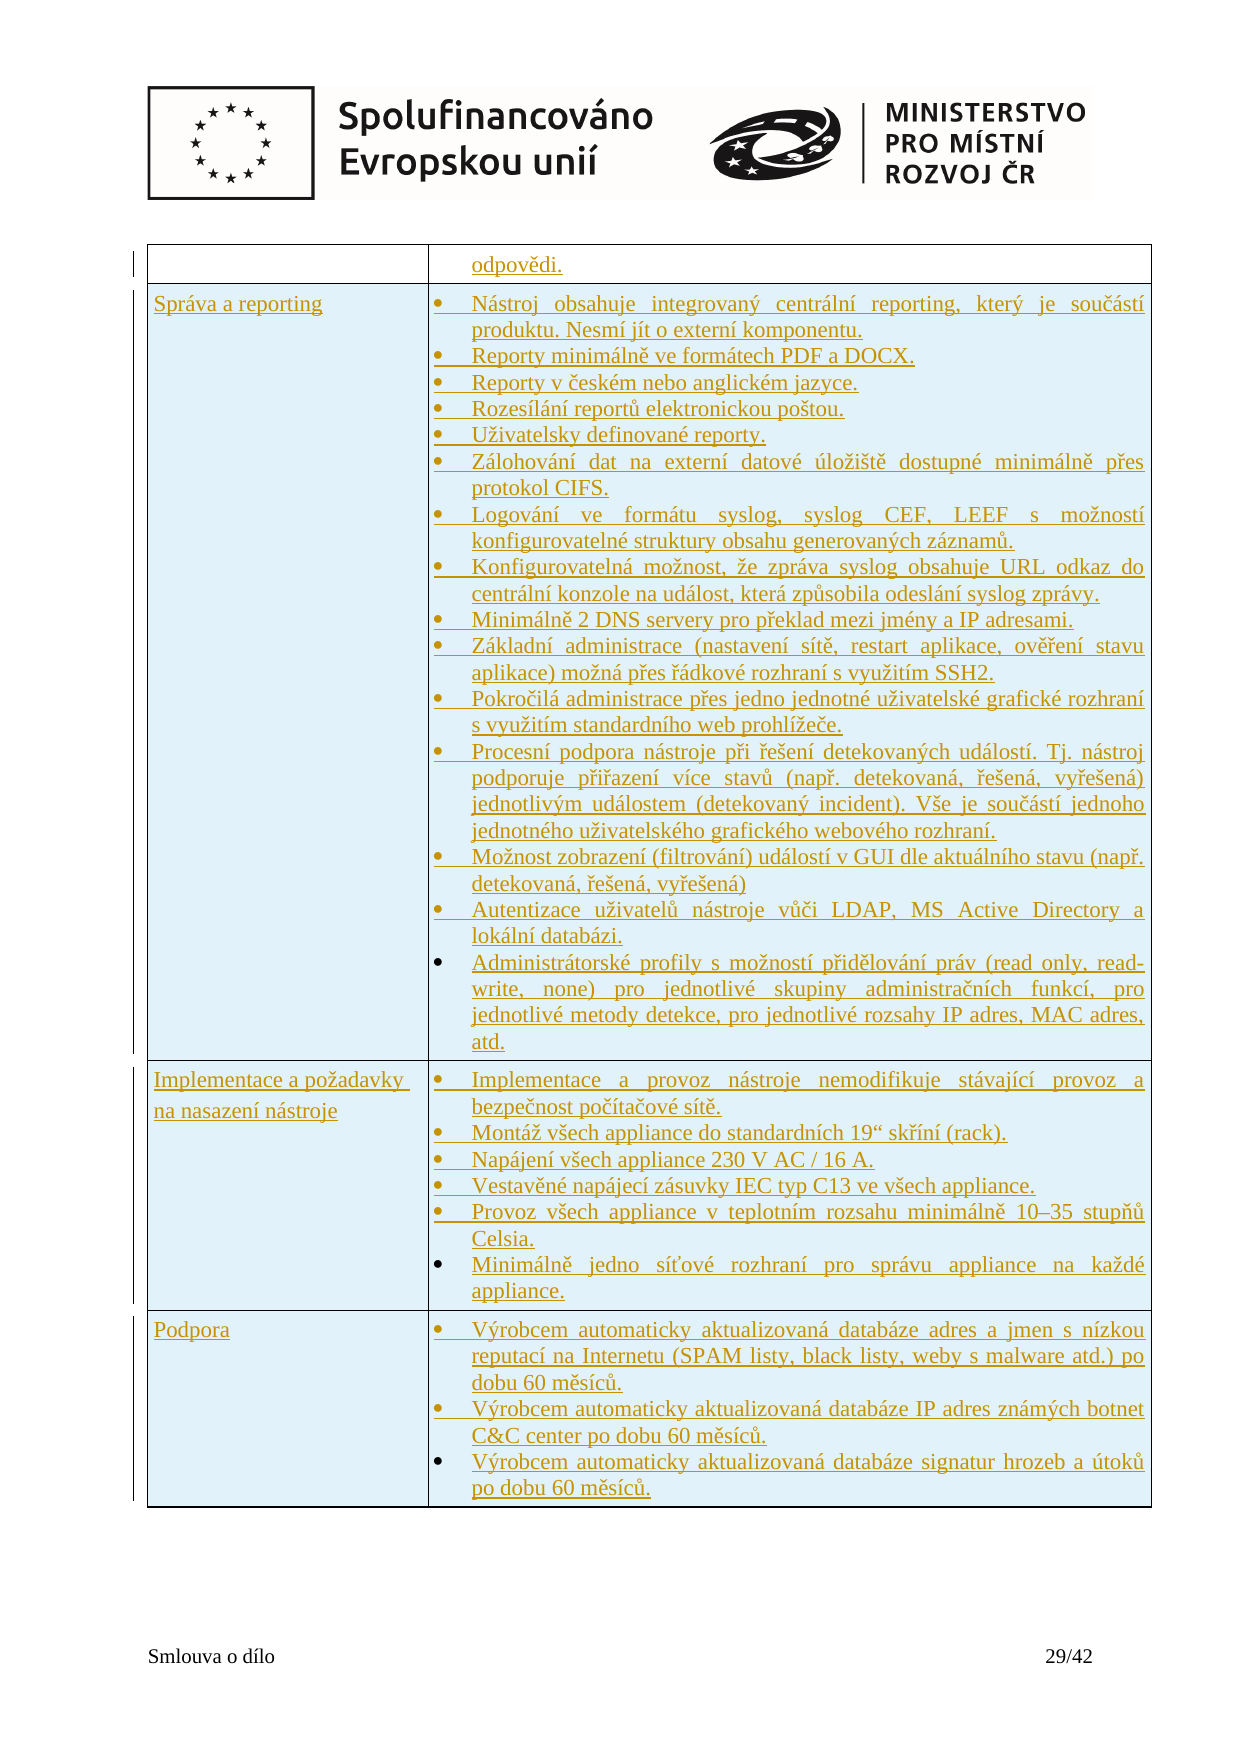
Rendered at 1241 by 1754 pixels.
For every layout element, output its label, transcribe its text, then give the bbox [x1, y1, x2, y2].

picture [147, 86, 1093, 200]
table_cell [148, 245, 428, 283]
table_cell aplikací Detekce využitím . [429, 245, 1151, 283]
